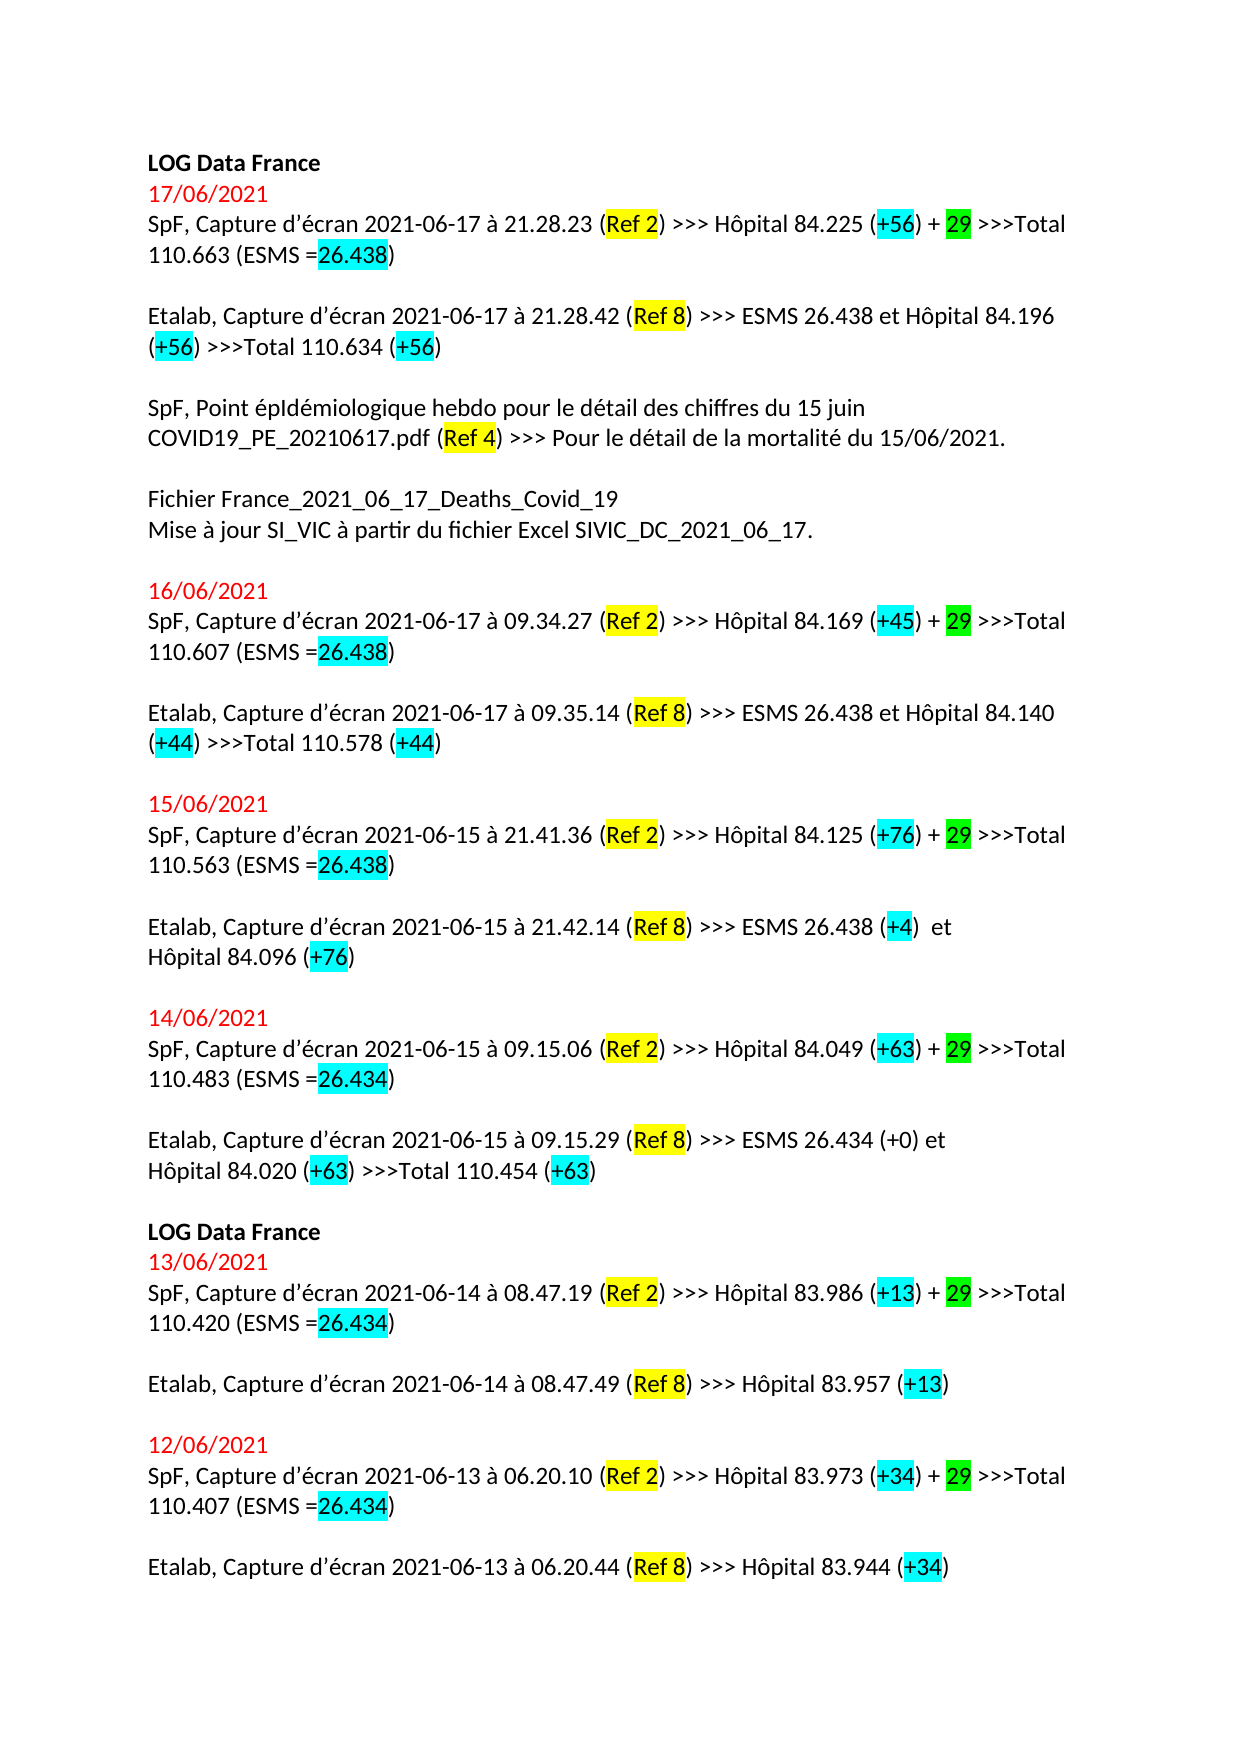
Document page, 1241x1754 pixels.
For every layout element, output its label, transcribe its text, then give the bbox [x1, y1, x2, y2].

text Etalab, Capture d’écran 2021-06-14 à 08.47.49 (Ref 8) >>> Hôpital 83.957 (+13) [148, 1368, 1093, 1399]
text SpF, Capture d’écran 2021-06-14 à 08.47.19 (Ref 2) >>> Hôpital 83.986 (+13) + 29 >>>Total 110.420 (ESMS =26.434) [148, 1277, 1093, 1338]
text 15/06/2021 [148, 788, 1093, 819]
text SpF, Capture d’écran 2021-06-17 à 09.34.27 (Ref 2) >>> Hôpital 84.169 (+45) + 29 >>>Total 110.607 (ESMS =26.438) [148, 605, 1093, 666]
text SpF, Capture d’écran 2021-06-17 à 21.28.23 (Ref 2) >>> Hôpital 84.225 (+56) + 29 >>>Total 110.663 (ESMS =26.438) [148, 209, 1093, 270]
text Etalab, Capture d’écran 2021-06-13 à 06.20.44 (Ref 8) >>> Hôpital 83.944 (+34) [148, 1552, 634, 1582]
text 12/06/2021 [148, 1429, 1093, 1460]
text Etalab, Capture d’écran 2021-06-13 à 06.20.44 (Ref 8) >>> Hôpital 83.944 (+34) [685, 1552, 904, 1582]
text LOG Data France [148, 148, 1093, 178]
text SpF, Capture d’écran 2021-06-15 à 21.41.36 (Ref 2) >>> Hôpital 84.125 (+76) + 29 >>>Total 110.563 (ESMS =26.438) [148, 819, 1093, 880]
text Etalab, Capture d’écran 2021-06-17 à 21.28.42 (Ref 8) >>> ESMS 26.438 et Hôpital 84.196 (+56) >>>Total 110.634 (+56) [148, 300, 1093, 361]
text SpF, Capture d’écran 2021-06-13 à 06.20.10 (Ref 2) >>> Hôpital 83.973 (+34) + 29 >>>Total 110.407 (ESMS =26.434) [148, 1460, 1093, 1521]
text LOG Data France [148, 1216, 1093, 1246]
text 13/06/2021 [148, 1246, 1093, 1277]
text 16/06/2021 [148, 575, 1093, 605]
text Etalab, Capture d’écran 2021-06-15 à 09.15.29 (Ref 8) >>> ESMS 26.434 (+0) et Hôpital 84.020 (+63) >>>Total 110.454 (+63) [148, 1124, 1093, 1185]
text Etalab, Capture d’écran 2021-06-17 à 09.35.14 (Ref 8) >>> ESMS 26.438 et Hôpital 84.140 (+44) >>>Total 110.578 (+44) [148, 697, 1093, 758]
text Fichier France_2021_06_17_Deaths_Covid_19 [148, 483, 1093, 514]
text SpF, Capture d’écran 2021-06-15 à 09.15.06 (Ref 2) >>> Hôpital 84.049 (+63) + 29 >>>Total 110.483 (ESMS =26.434) [148, 1033, 1093, 1094]
text 14/06/2021 [148, 1002, 1093, 1033]
text Mise à jour SI_VIC à partir du fichier Excel SIVIC_DC_2021_06_17. [148, 514, 1093, 544]
text Etalab, Capture d’écran 2021-06-15 à 21.42.14 (Ref 8) >>> ESMS 26.438 (+4) et Hôpital 84.096 (+76) [148, 911, 1093, 972]
text SpF, Point épIdémiologique hebdo pour le détail des chiffres du 15 juin COVID19_PE_20210617.pdf (Ref 4) >>> Pour le détail de la mortalité du 15/06/2021. [148, 392, 1093, 453]
text 17/06/2021 [148, 178, 1093, 209]
